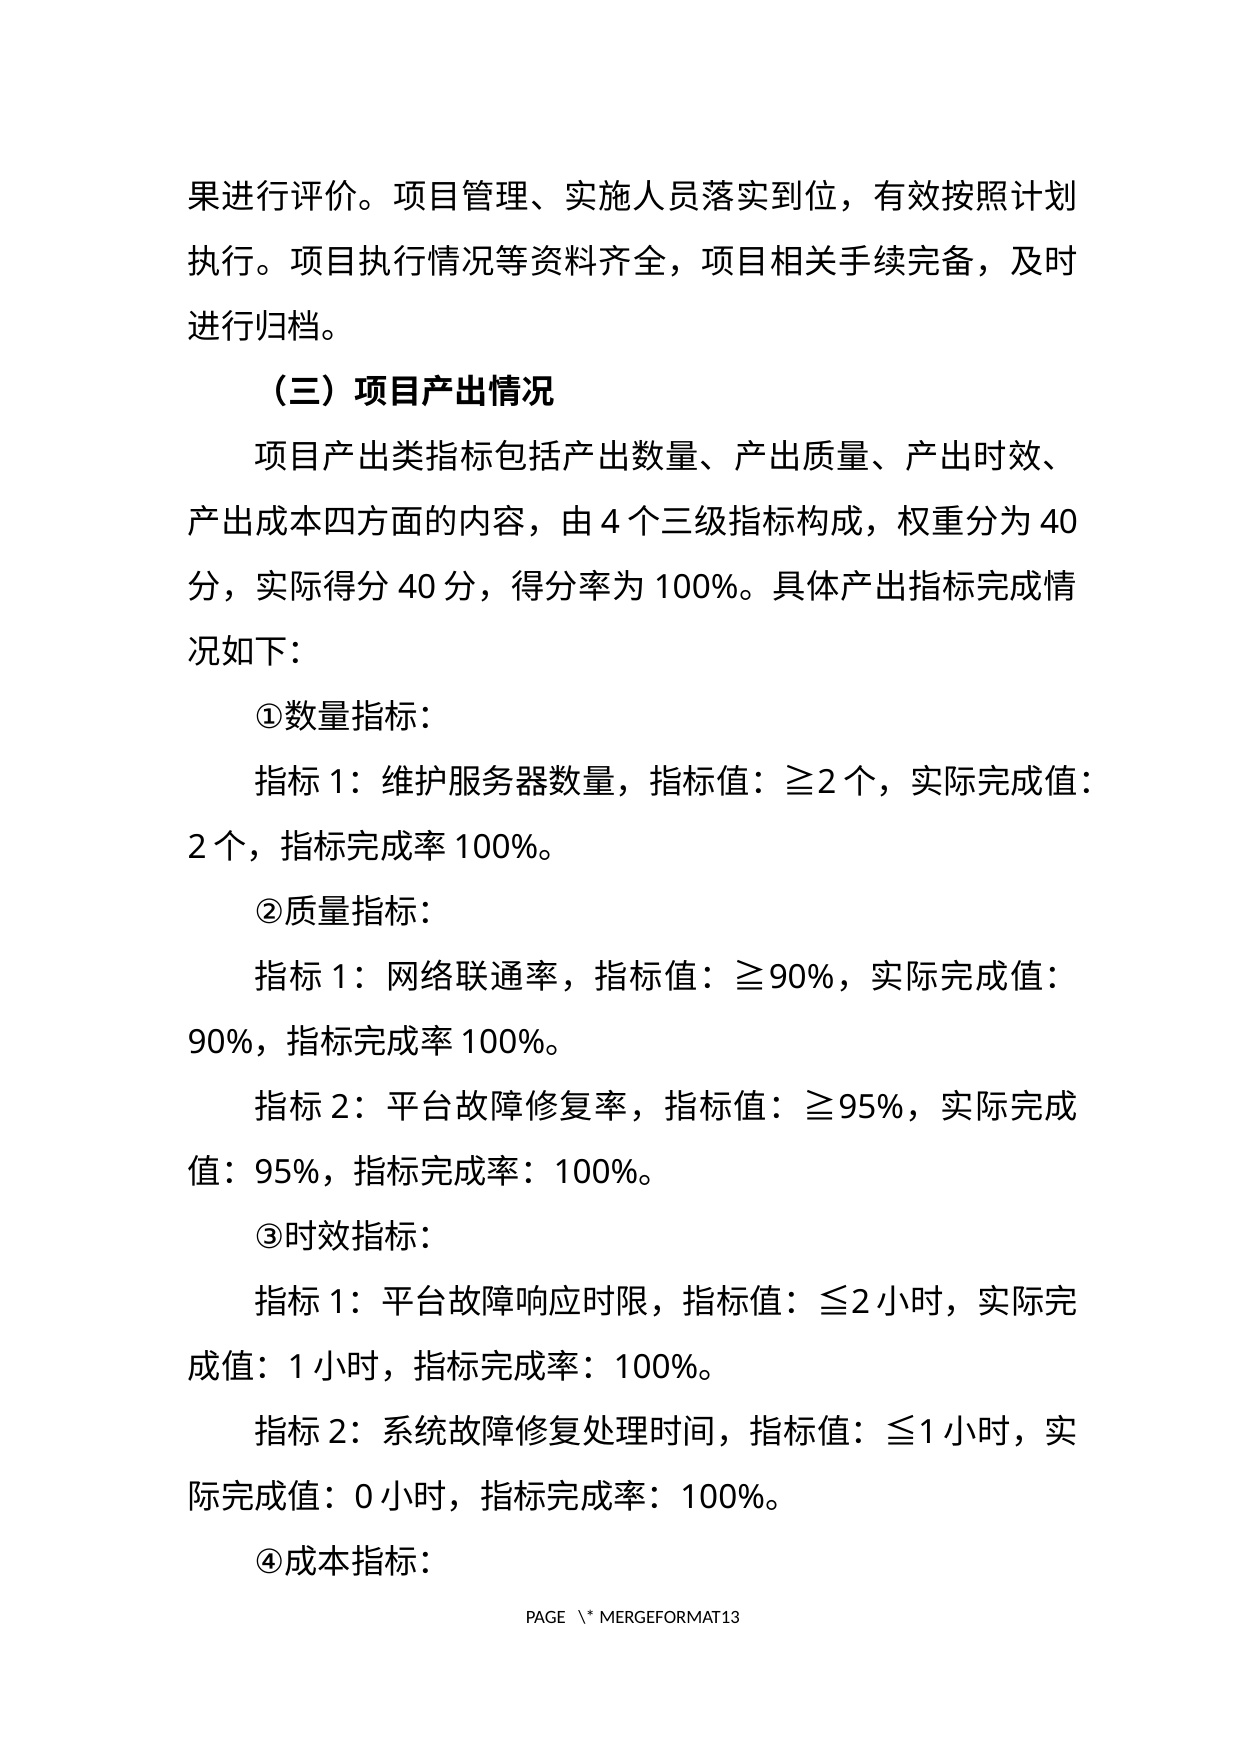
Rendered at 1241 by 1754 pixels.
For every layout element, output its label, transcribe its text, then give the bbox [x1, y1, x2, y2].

text ②质量指标： [187, 877, 1078, 942]
text 指标1：网络联通率，指标值：≧90%，实际完成值：90%，指标完成率100%。 [187, 942, 1078, 1072]
text 指标2：平台故障修复率，指标值：≧95%，实际完成值：95%，指标完成率：100%。 [187, 1072, 1078, 1202]
text 指标2：系统故障修复处理时间，指标值：≦1小时，实际完成值：0小时，指标完成率：100%。 [187, 1397, 1078, 1527]
text ③时效指标： [187, 1202, 1078, 1267]
text ④成本指标： [187, 1527, 1078, 1592]
text 项目产出类指标包括产出数量、产出质量、产出时效、产出成本四方面的内容，由4个三级指标构成，权重分为40分，实际得分40分，得分率为100%。具体产出指标完成情况如下： [187, 422, 1078, 682]
text ①数量指标： [187, 682, 1078, 747]
text 指标1：平台故障响应时限，指标值：≦2小时，实际完成值：1小时，指标完成率：100%。 [187, 1267, 1078, 1397]
text 指标1：维护服务器数量，指标值：≧2个，实际完成值：2个，指标完成率100%。 [187, 747, 1078, 877]
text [187, 162, 1078, 357]
list 项目产出情况 [187, 357, 1078, 422]
